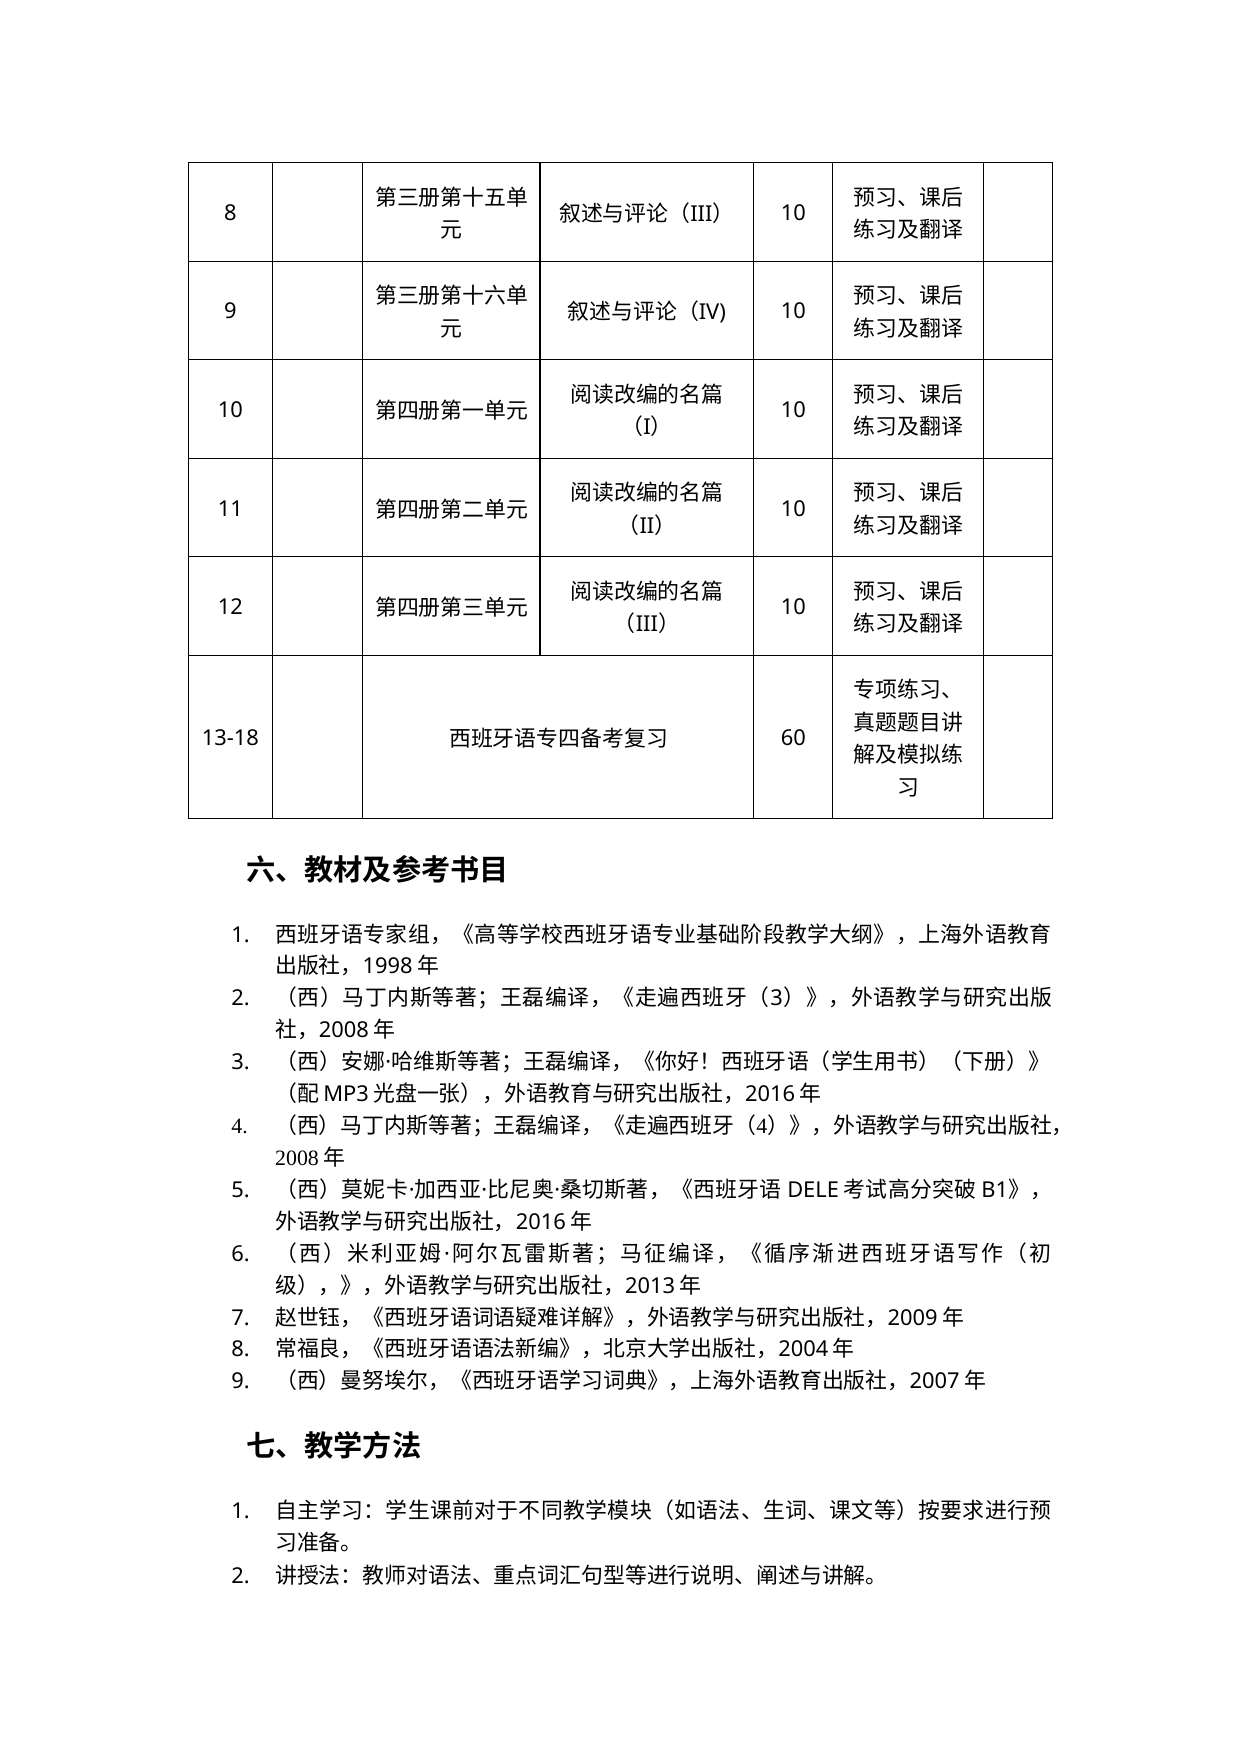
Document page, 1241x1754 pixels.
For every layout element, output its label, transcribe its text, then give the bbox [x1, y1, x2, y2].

text 六、教材及参考书目 [187, 836, 1053, 901]
table_cell 10 [754, 163, 832, 261]
table_cell 预习、课后练习及翻译 [833, 163, 983, 261]
list （西）米利亚姆·阿尔瓦雷斯著；马征编译，《循序渐进西班牙语写作（初级），》，外语教学与研究出版社，2013年 [231, 1236, 1053, 1299]
table_cell 西班牙语专四备考复习 [363, 656, 753, 818]
table_cell 10 [754, 360, 832, 458]
table_cell [273, 459, 362, 556]
table_cell 10 [754, 262, 832, 359]
text 七、教学方法 [187, 1411, 1053, 1476]
table_cell [984, 360, 1052, 458]
table_cell 10 [754, 557, 832, 655]
table_cell 阅读改编的名篇（III） [541, 557, 753, 655]
list 西班牙语专家组，《高等学校西班牙语专业基础阶段教学大纲》，上海外语教育出版社，1998年 [231, 917, 1053, 980]
list （西）安娜·哈维斯等著；王磊编译，《你好！西班牙语（学生用书）（下册）》（配MP3光盘一张），外语教育与研究出版社，2016年 [231, 1044, 1053, 1107]
table_cell 10 [189, 360, 272, 458]
table_cell [273, 557, 362, 655]
table_cell 11 [189, 459, 272, 556]
table_cell [273, 163, 362, 261]
list （西）莫妮卡·加西亚·比尼奥·桑切斯著，《西班牙语DELE考试高分突破B1》，外语教学与研究出版社，2016年 [231, 1172, 1053, 1236]
list （西）马丁内斯等著；王磊编译，《走遍西班牙（3）》，外语教学与研究出版社，2008年 [231, 980, 1053, 1044]
list 讲授法：教师对语法、重点词汇句型等进行说明、阐述与讲解。 [231, 1557, 1053, 1590]
list （西）曼努埃尔，《西班牙语学习词典》，上海外语教育出版社，2007年 [231, 1363, 1053, 1395]
table_cell 叙述与评论（III） [541, 163, 753, 261]
table_cell 8 [189, 163, 272, 261]
list 常福良，《西班牙语语法新编》，北京大学出版社，2004年 [231, 1331, 1053, 1363]
table_cell [273, 360, 362, 458]
table_cell 预习、课后练习及翻译 [833, 360, 983, 458]
table_cell 第三册第十六单元 [363, 262, 539, 359]
table_cell 第四册第一单元 [363, 360, 539, 458]
table_cell 第四册第二单元 [363, 459, 539, 556]
table_cell 叙述与评论（IV) [541, 262, 753, 359]
table_cell [984, 459, 1052, 556]
table_cell 阅读改编的名篇（I） [541, 360, 753, 458]
table_cell 12 [189, 557, 272, 655]
table_cell 第三册第十五单元 [363, 163, 539, 261]
table_cell [273, 262, 362, 359]
table_cell 预习、课后练习及翻译 [833, 557, 983, 655]
table_cell 10 [754, 459, 832, 556]
table_cell 预习、课后练习及翻译 [833, 262, 983, 359]
table_cell 60 [754, 656, 832, 818]
table_cell 9 [189, 262, 272, 359]
table_cell 13-18 [189, 656, 272, 818]
table_cell [984, 557, 1052, 655]
table_cell [984, 656, 1052, 818]
list （西）马丁内斯等著；王磊编译，《走遍西班牙（4）》，外语教学与研究出版社，2008年 [231, 1107, 1053, 1172]
table_cell 预习、课后练习及翻译 [833, 459, 983, 556]
table_cell 第四册第三单元 [363, 557, 539, 655]
table_cell [984, 163, 1052, 261]
table_cell 专项练习、真题题目讲解及模拟练习 [833, 656, 983, 818]
list 赵世钰，《西班牙语词语疑难详解》，外语教学与研究出版社，2009年 [231, 1299, 1053, 1331]
table_cell [273, 656, 362, 818]
table_cell [984, 262, 1052, 359]
list 自主学习：学生课前对于不同教学模块（如语法、生词、课文等）按要求进行预习准备。 [231, 1492, 1053, 1557]
table_cell 阅读改编的名篇（II） [541, 459, 753, 556]
